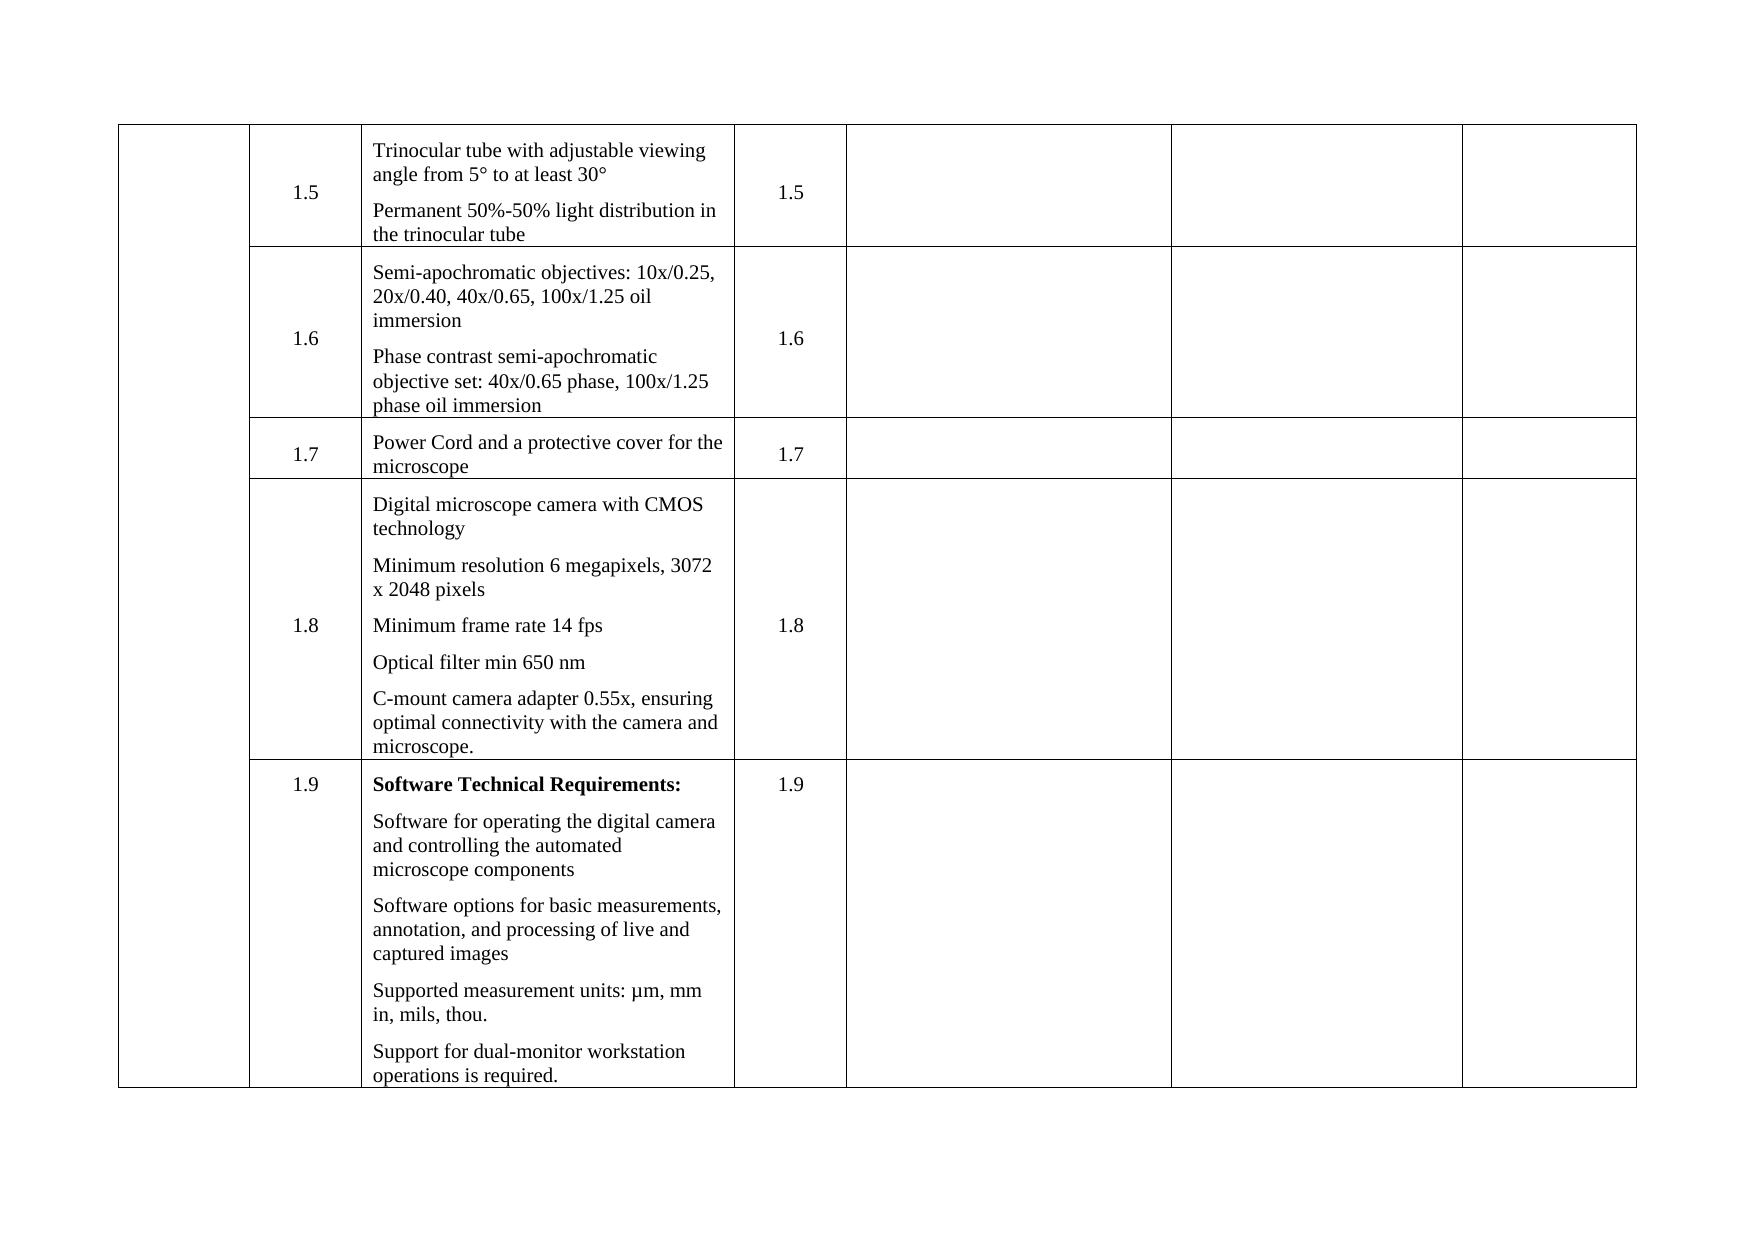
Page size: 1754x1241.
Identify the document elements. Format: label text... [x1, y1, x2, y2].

table_cell 1.8 [250, 479, 361, 758]
table_cell [1463, 418, 1636, 478]
table_cell [847, 247, 1171, 417]
table_cell Software Technical Requirements: Software for operating the digital camera and controlling the automated microscope components Software options for basic measurements, annotation, and processing of live and captured images Supported measurement units: µm, mm in, mils, thou. Support for dual-monitor workstation operations is required. [362, 760, 734, 1087]
table_cell [1172, 125, 1462, 246]
table_cell [1463, 760, 1636, 1087]
table_cell 1.6 [250, 247, 361, 417]
table_cell [847, 479, 1171, 758]
table_cell Digital microscope camera with CMOS technology Minimum resolution 6 megapixels, 3072 x 2048 pixels Minimum frame rate 14 fps Optical filter min 650 nm C-mount camera adapter 0.55x, ensuring optimal connectivity with the camera and microscope. [362, 479, 734, 758]
table_cell Power Cord and a protective cover for the microscope [362, 418, 734, 478]
table_cell [1172, 418, 1462, 478]
table_cell Semi-apochromatic objectives: 10x/0.25, 20x/0.40, 40x/0.65, 100x/1.25 oil immersion Phase contrast semi-apochromatic objective set: 40x/0.65 phase, 100x/1.25 phase oil immersion [362, 247, 734, 417]
table_cell [847, 418, 1171, 478]
table_cell 1.9 [250, 760, 361, 1087]
table_cell 1.9 [735, 760, 846, 1087]
table_cell [1172, 247, 1462, 417]
table_cell [1172, 760, 1462, 1087]
table_cell [1172, 479, 1462, 758]
table_cell [1463, 247, 1636, 417]
table_cell 1.7 [250, 418, 361, 478]
table_cell [1463, 125, 1636, 246]
table_cell [847, 125, 1171, 246]
table_cell 1.5 [250, 125, 361, 246]
table_cell [847, 760, 1171, 1087]
table_cell 1.7 [735, 418, 846, 478]
table_cell Trinocular tube with adjustable viewing angle from 5° to at least 30° Permanent 50%-50% light distribution in the trinocular tube [362, 125, 734, 246]
table_cell 1.5 [735, 125, 846, 246]
table_cell 1.8 [735, 479, 846, 758]
table_cell 1.6 [735, 247, 846, 417]
table_cell [1463, 479, 1636, 758]
